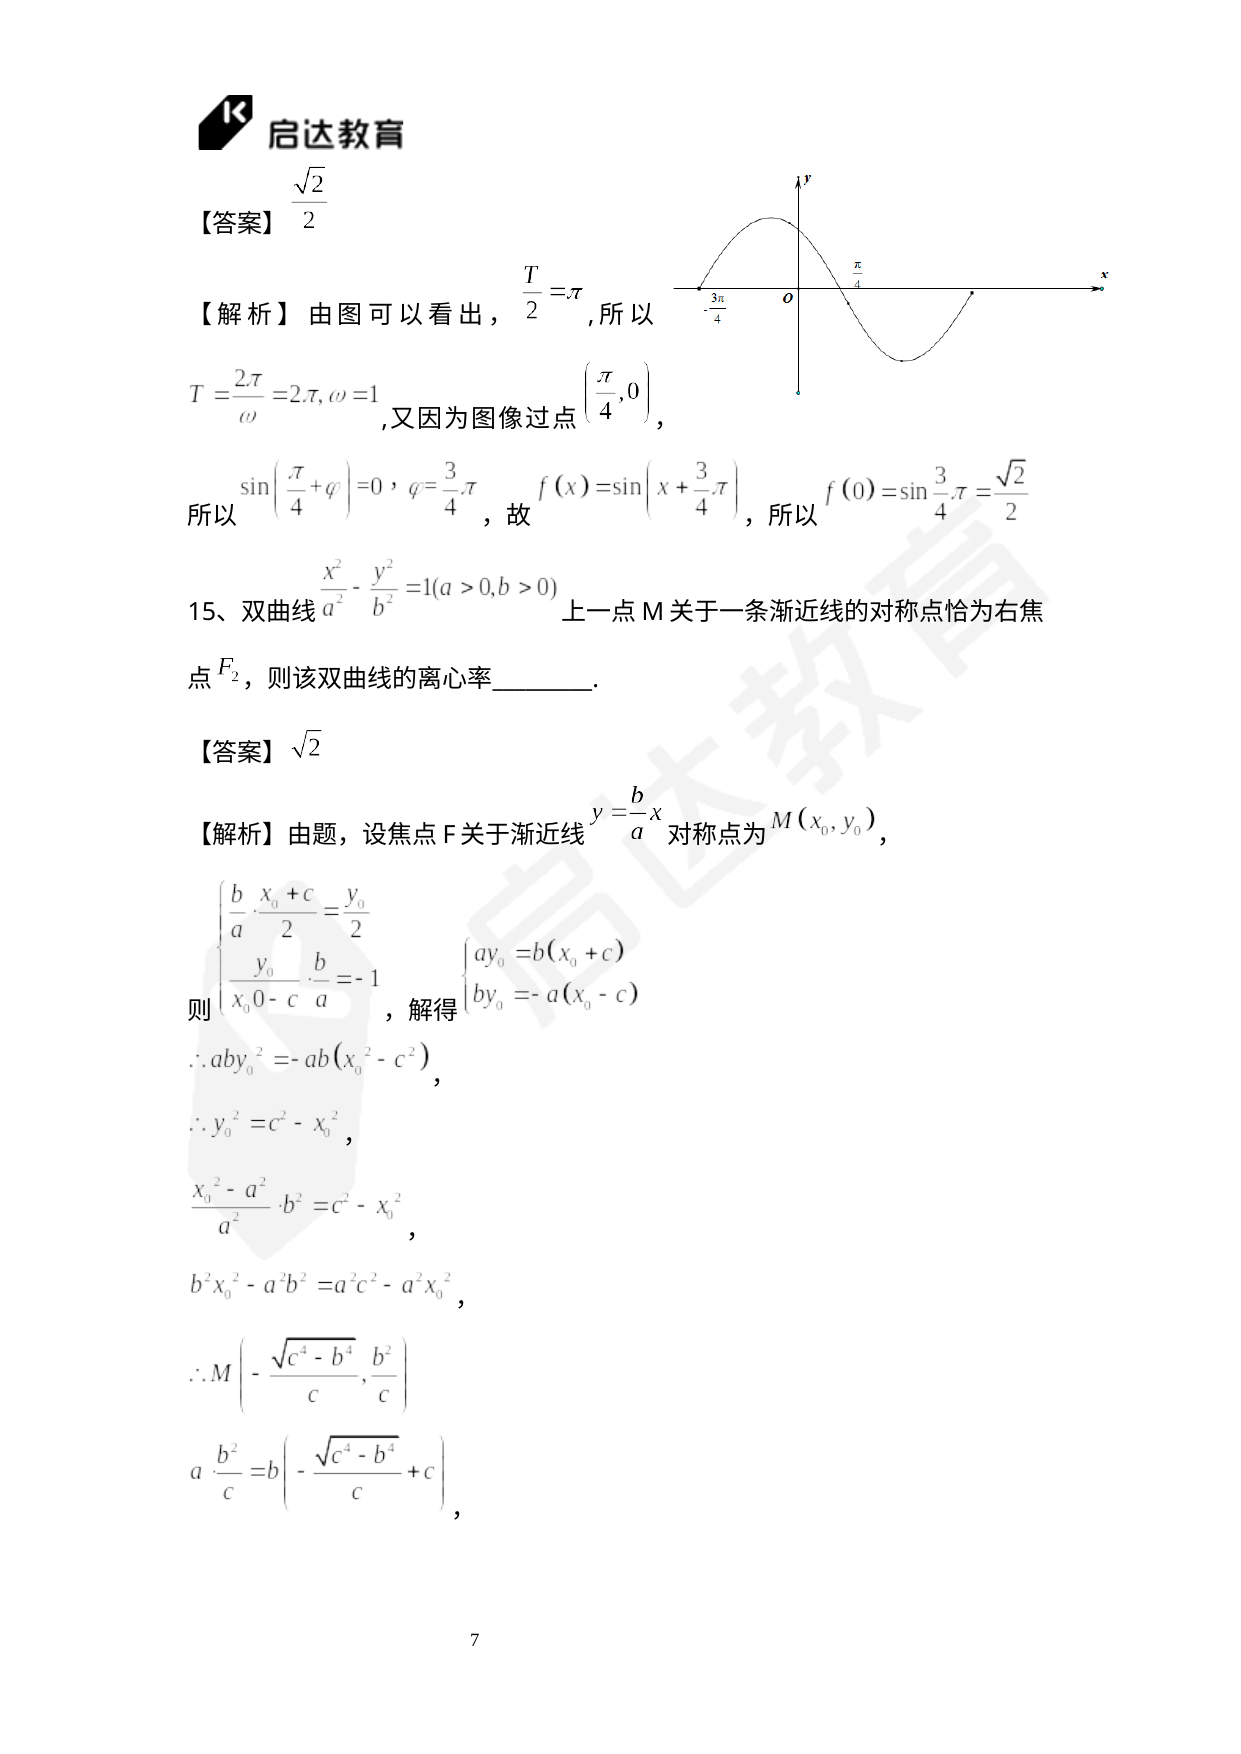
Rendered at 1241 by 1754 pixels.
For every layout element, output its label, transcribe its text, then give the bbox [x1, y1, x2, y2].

text ， [187, 1267, 1053, 1332]
picture [673, 163, 1111, 397]
text ， [187, 1429, 1053, 1527]
text 则，解得 [187, 877, 1053, 1039]
text 【解析】由题，设焦点F关于渐近线对称点为， [187, 779, 1053, 877]
text ， [187, 1169, 1053, 1267]
text 【解析】由图可以看出，,所以,又因为图像过点，所以，故，所以 [187, 259, 1053, 552]
picture [198, 95, 404, 150]
text 【答案】 [187, 714, 1053, 779]
text ， [187, 1104, 1053, 1169]
text ， [187, 1039, 1053, 1104]
text 【答案】 [187, 162, 1009, 259]
text 15、双曲线上一点M关于一条渐近线的对称点恰为右焦点，则该双曲线的离心率_________. [187, 552, 1053, 714]
